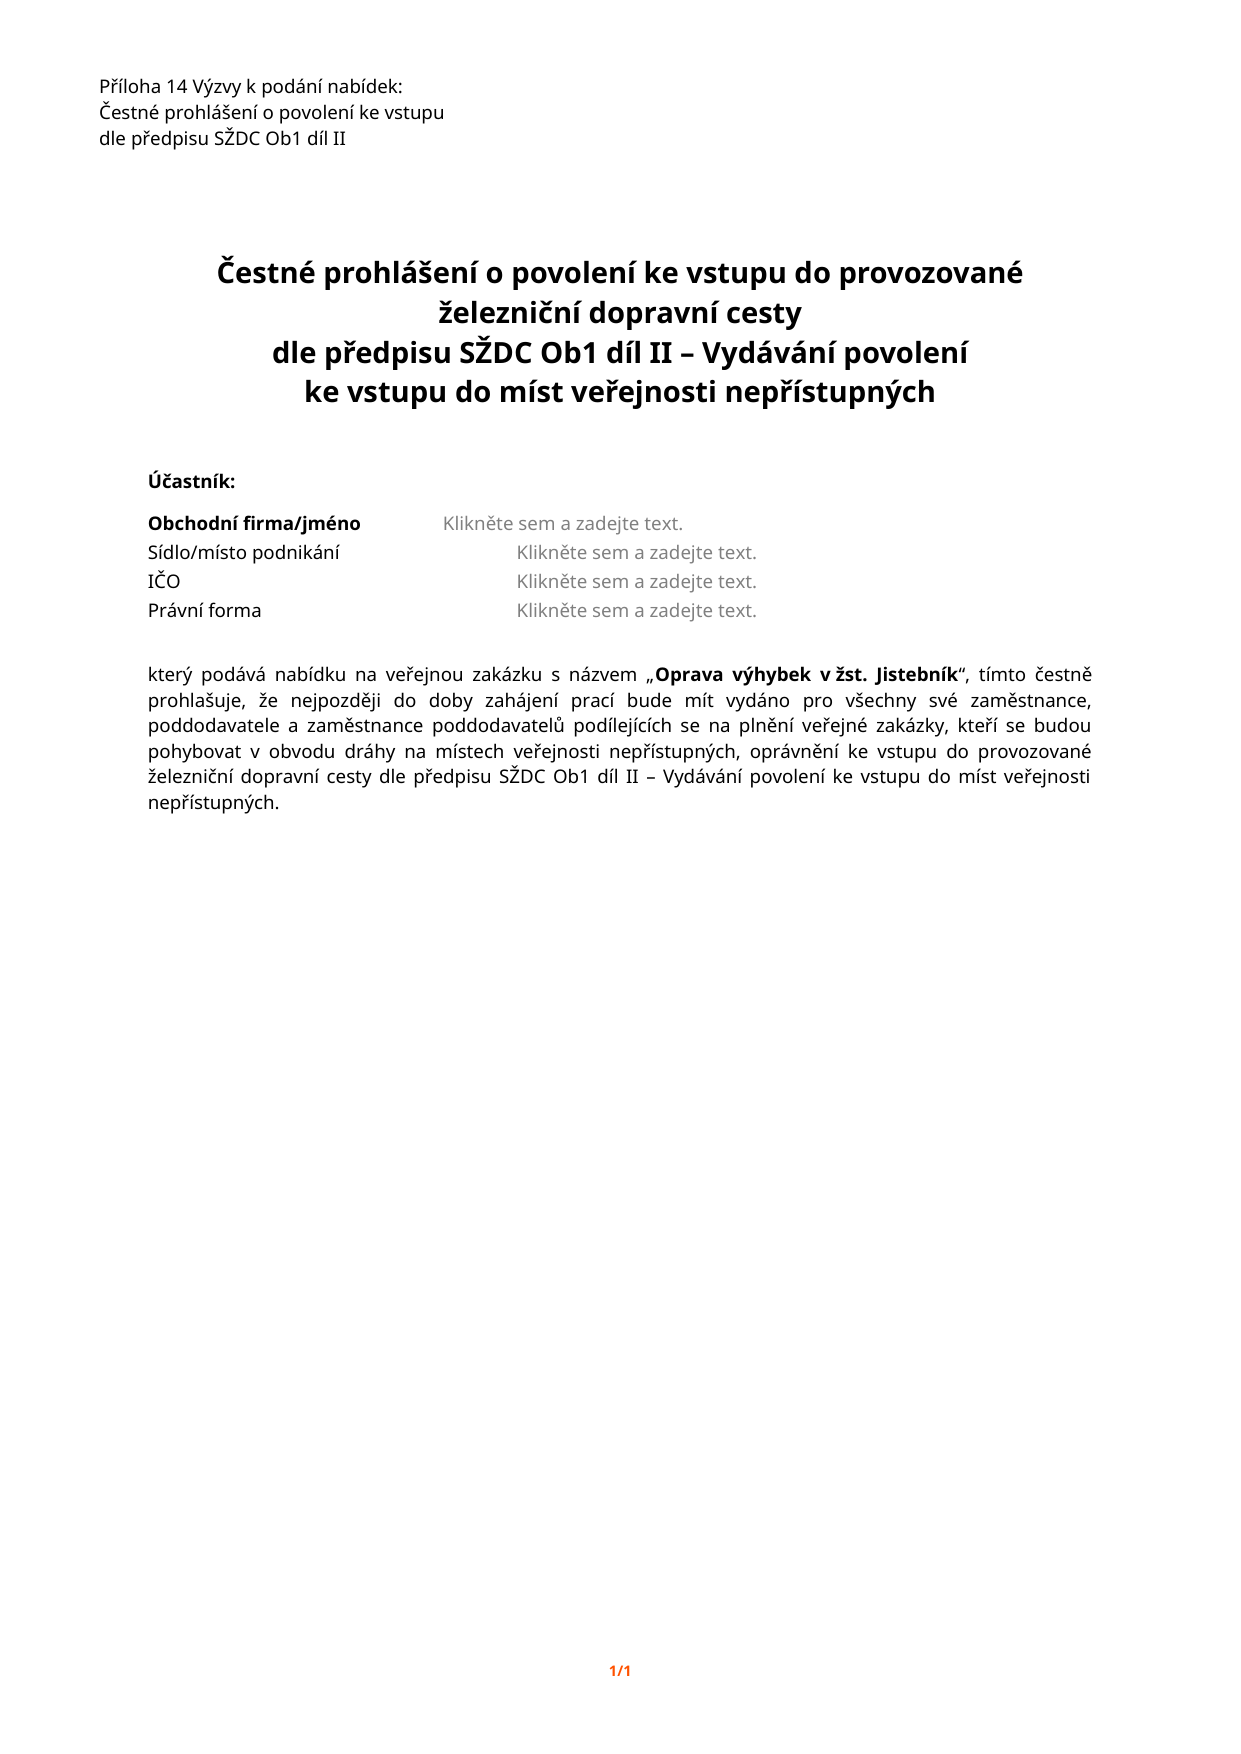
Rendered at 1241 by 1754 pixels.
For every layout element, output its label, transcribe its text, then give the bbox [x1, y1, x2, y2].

text Obchodní firma/jméno [148, 507, 1093, 536]
text Účastník: [148, 464, 1093, 495]
text IČO [148, 565, 1093, 594]
title Čestné prohlášení o povolení ke vstupu do provozované železniční dopravní cesty [148, 253, 1093, 332]
text Sídlo/místo podnikání [148, 536, 1093, 565]
title dle předpisu SŽDC Ob1 díl II – Vydávání povolení [148, 332, 1093, 372]
text Právní forma [148, 594, 1093, 623]
text který podává nabídku na veřejnou zakázku s názvem „Oprava výhybek v žst. Jistebník“, tímto čestně prohlašuje, že nejpozději do doby zahájení prací bude mít vydáno pro všechny své zaměstnance, poddodavatele a zaměstnance poddodavatelů podílejících se na plnění veřejné zakázky, kteří se budou pohybovat v obvodu dráhy na místech veřejnosti nepřístupných, oprávnění ke vstupu do provozované železniční dopravní cesty dle předpisu SŽDC Ob1 díl II – Vydávání povolení ke vstupu do míst veřejnosti nepřístupných. [148, 661, 1093, 814]
title ke vstupu do míst veřejnosti nepřístupných [148, 372, 1093, 411]
